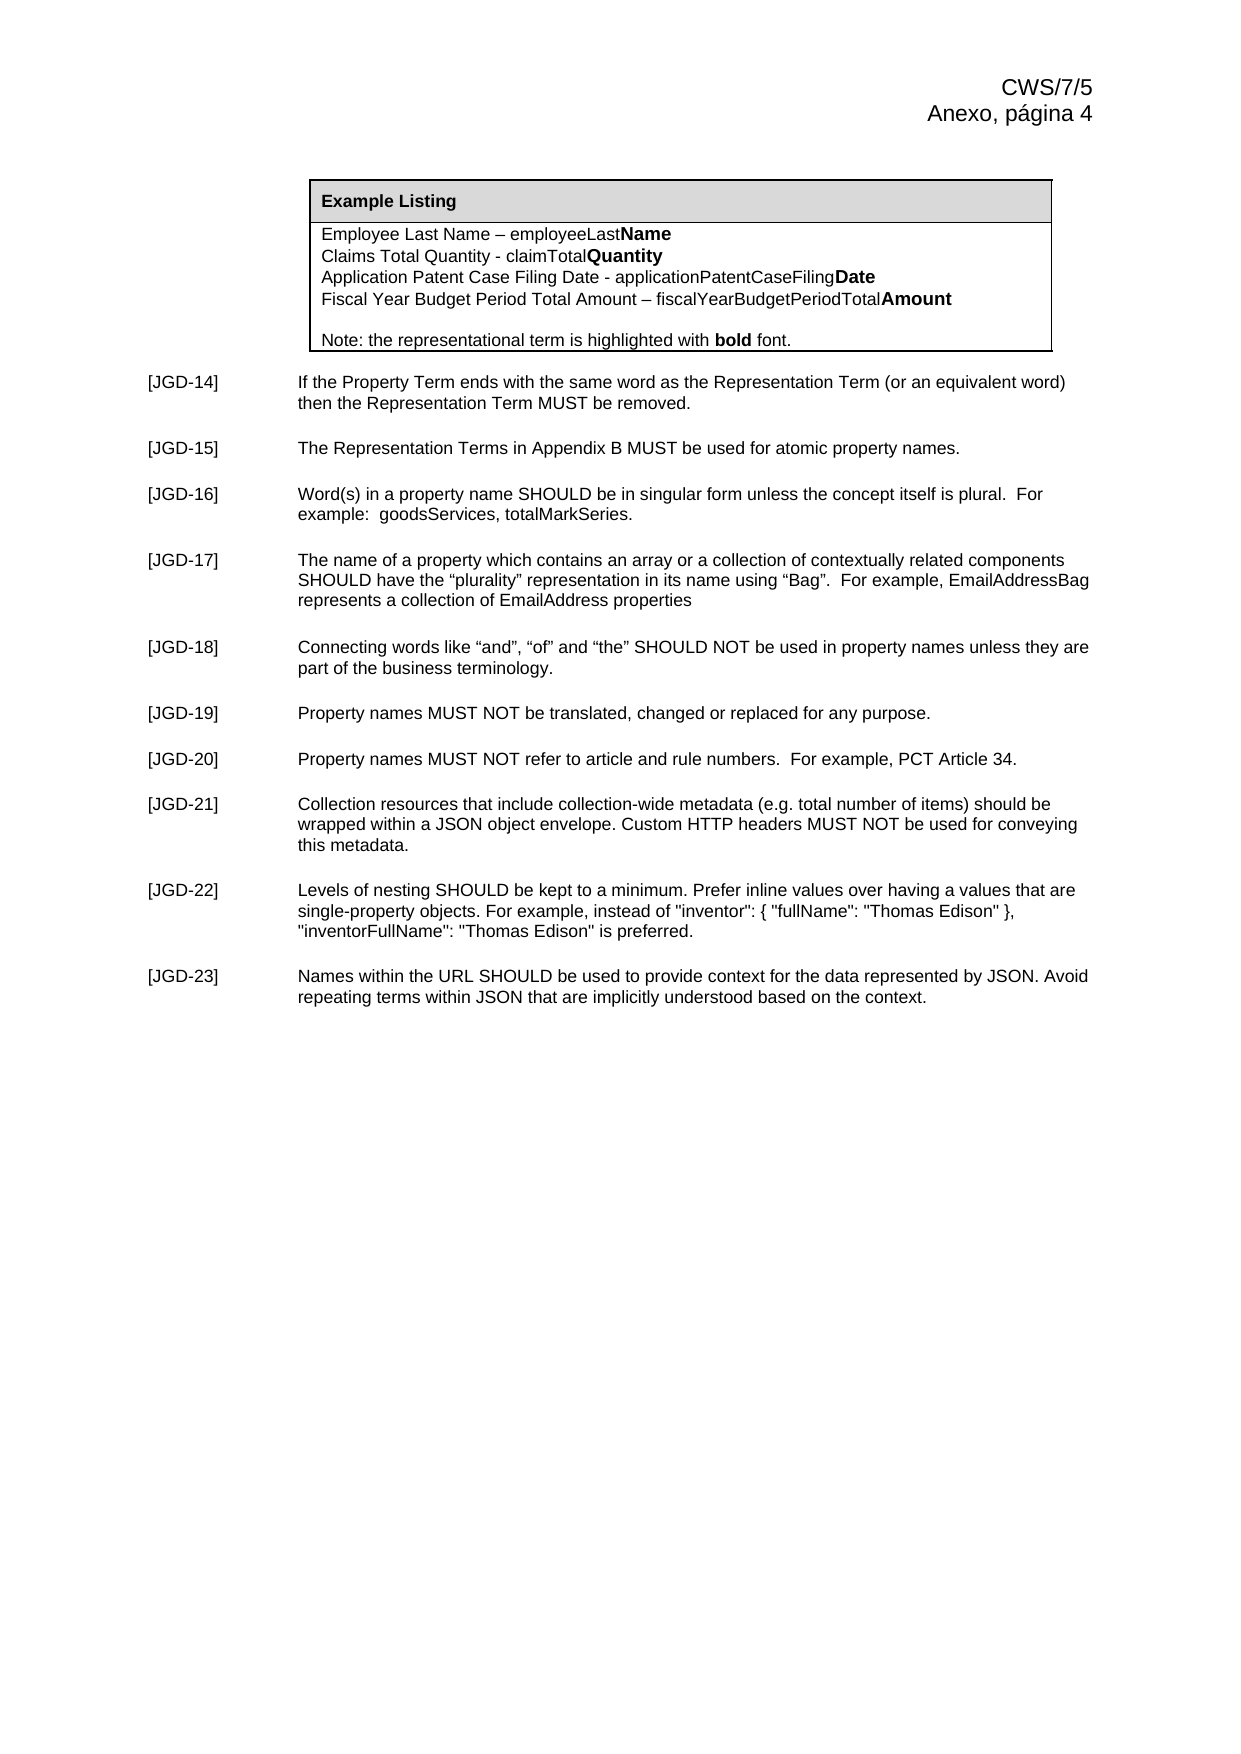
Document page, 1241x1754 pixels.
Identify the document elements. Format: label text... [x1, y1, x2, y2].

text [JGD-22] Levels of nesting SHOULD be kept to a minimum. Prefer inline values over having a values that are single-property objects. For example, instead of "inventor": { "fullName": "Thomas Edison" }, "inventorFullName": "Thomas Edison" is preferred. [148, 880, 1093, 941]
table_header Example Listing [311, 181, 1051, 222]
text [JGD-23] Names within the URL SHOULD be used to provide context for the data represented by JSON. Avoid repeating terms within JSON that are implicitly understood based on the context. [148, 966, 1093, 1007]
text [JGD-18] Connecting words like “and”, “of” and “the” SHOULD NOT be used in property names unless they are part of the business terminology. [148, 637, 1093, 678]
table_cell Employee Last Name – employeeLastName Claims Total Quantity - claimTotalQuantity Application Patent Case Filing Date - applicationPatentCaseFilingDate Fiscal Year Budget Period Total Amount – fiscalYearBudgetPeriodTotalAmount Note: the representational term is highlighted with bold font. [311, 223, 1051, 350]
text [JGD-17] The name of a property which contains an array or a collection of contextually related components SHOULD have the “plurality” representation in its name using “Bag”. For example, EmailAddressBag represents a collection of EmailAddress properties [148, 549, 1093, 611]
text [JGD-21] Collection resources that include collection-wide metadata (e.g. total number of items) should be wrapped within a JSON object envelope. Custom HTTP headers MUST NOT be used for conveying this metadata. [148, 794, 1093, 855]
text [JGD-19] Property names MUST NOT be translated, changed or replaced for any purpose. [148, 703, 1093, 723]
text [JGD-15] The Representation Terms in Appendix B MUST be used for atomic property names. [148, 438, 1093, 458]
text [JGD-20] Property names MUST NOT refer to article and rule numbers. For example, PCT Article 34. [148, 748, 1093, 769]
text [JGD-14] If the Property Term ends with the same word as the Representation Term (or an equivalent word) then the Representation Term MUST be removed. [148, 372, 1093, 413]
text [JGD-16] Word(s) in a property name SHOULD be in singular form unless the concept itself is plural. For example: goodsServices, totalMarkSeries. [148, 483, 1093, 524]
